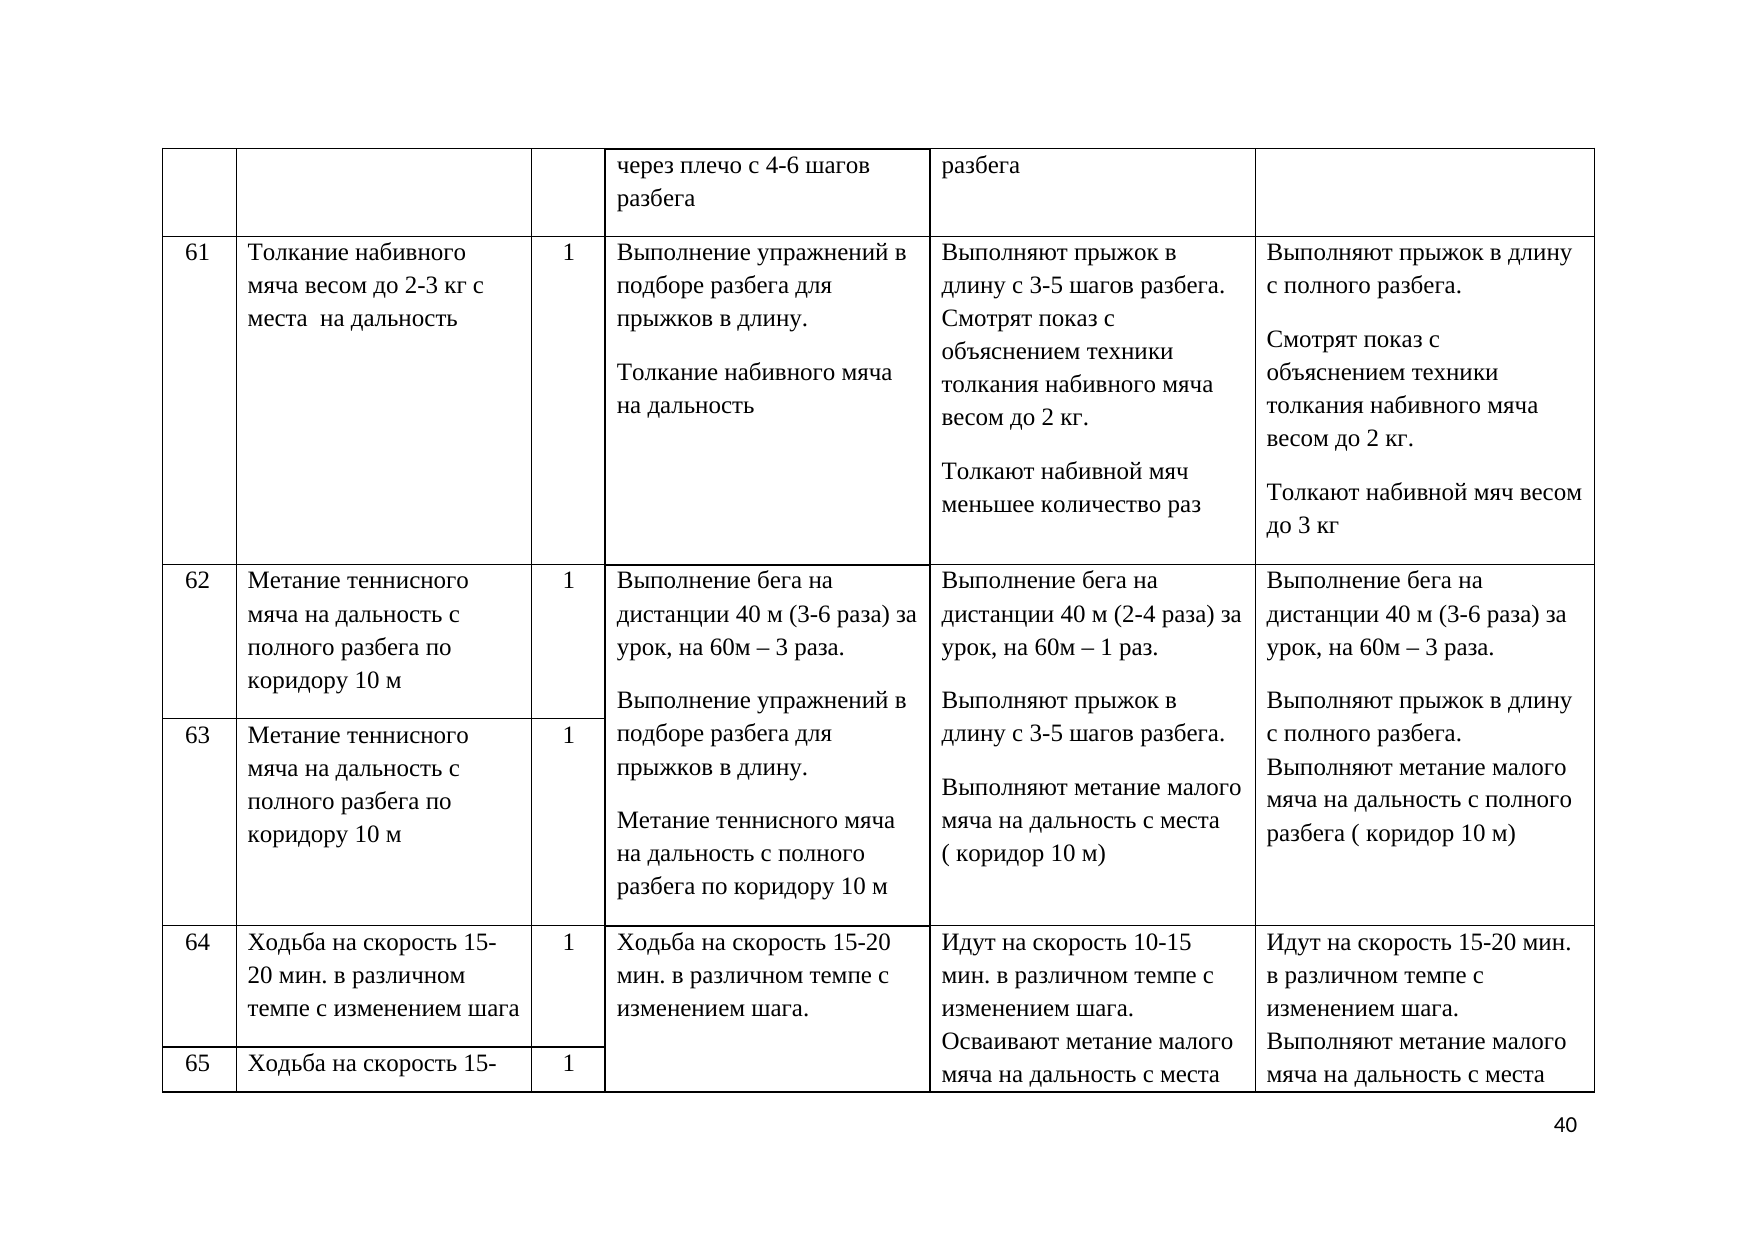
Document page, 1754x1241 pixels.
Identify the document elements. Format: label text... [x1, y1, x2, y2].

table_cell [237, 1048, 531, 1091]
table_cell Ходьба на скорость 15-20 мин. в различном темпе с изменением шага. Метание мяча с полного разбега на дальность в коридор 10 м [606, 927, 929, 1091]
table_cell Выполнение бега на дистанции 40 м (3-6 раза) за урок, на 60м – 3 раза. Выполняют прыжок в длину с полного разбега. Выполняют метание малого мяча на дальность с полного разбега ( коридор 10 м) [1256, 565, 1594, 925]
table_cell 1 [532, 149, 604, 236]
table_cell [237, 149, 531, 236]
table_cell 60 [163, 149, 236, 236]
table_cell 1 [532, 565, 604, 718]
table_cell 64 [163, 926, 236, 1046]
table_cell Идут на скорость 10-15 мин. в различном темпе с изменением шага. Осваивают метание малого мяча на дальность с места (коридор 10 м) [931, 926, 1255, 1091]
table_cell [237, 926, 531, 1046]
table_cell 65 [163, 1048, 236, 1091]
table_cell Метание теннисного мяча на дальность с полного разбега по коридору 10 м [237, 565, 531, 718]
table_cell Выполнение бега на дистанции 40 м (3-6 раза) за урок, на 60м – 3 раза. Выполнение упражнений в подборе разбега для прыжков в длину. Метание теннисного мяча на дальность с полного разбега по коридору 10 м [606, 566, 929, 925]
table_cell Выполняют прыжок в длину с 3-5 шагов разбега. Смотрят показ с объяснением техники толкания набивного мяча весом до 2 кг. Толкают набивной мяч меньшее количество раз [931, 237, 1255, 563]
table_cell Выполнение упражнений в подборе разбега для прыжков в длину. Толкание набивного мяча на дальность [606, 237, 929, 563]
table_cell 62 [163, 565, 236, 718]
table_cell Толкание набивного мяча весом до 2-3 кг с места на дальность [237, 237, 531, 563]
table_cell Выполняют прыжок в длину с полного разбега. Смотрят показ с объяснением техники толкания набивного мяча весом до 2 кг. Толкают набивной мяч весом до 3 кг [1256, 237, 1594, 563]
table_cell 63 [163, 719, 236, 925]
table_cell 61 [163, 237, 236, 563]
table_cell 1 [532, 926, 604, 1046]
table_cell 1 [532, 237, 604, 563]
table_cell Идут на скорость 15-20 мин. в различном темпе с изменением шага. Выполняют метание малого мяча на дальность с места (коридор 10 м) [1256, 926, 1594, 1091]
table_cell 1 [532, 1048, 604, 1091]
table_cell Метание теннисного мяча на дальность с полного разбега по коридору 10 м [237, 719, 531, 925]
table_cell Выполнение бега на дистанции 40 м (2-4 раза) за урок, на 60м – 1 раз. Выполняют прыжок в длину с 3-5 шагов разбега. Выполняют метание малого мяча на дальность с места ( коридор 10 м) [931, 565, 1255, 925]
table_cell 1 [532, 719, 604, 925]
